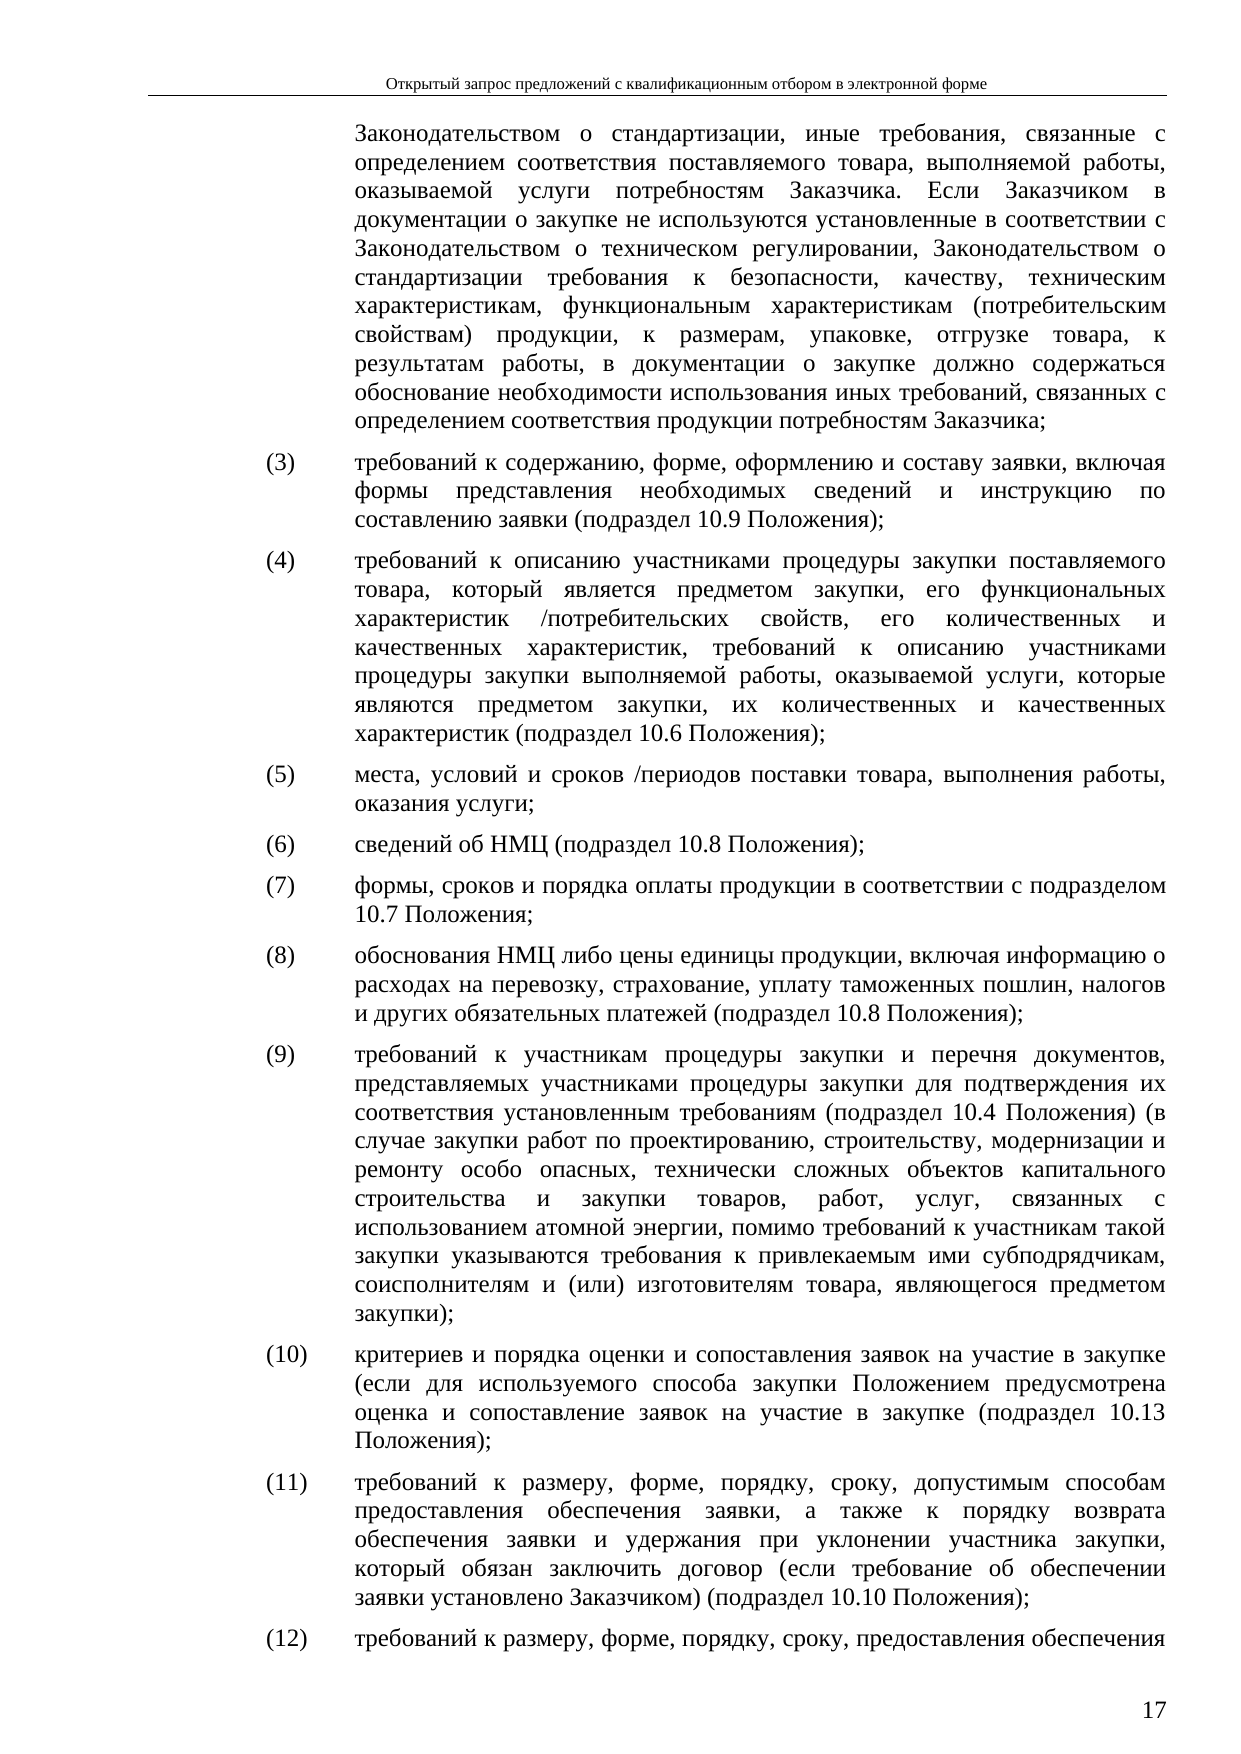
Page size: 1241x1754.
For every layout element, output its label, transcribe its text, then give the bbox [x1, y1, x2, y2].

list требований к размеру, форме, порядку, сроку, допустимым способам предоставления обеспечения заявки, а также к порядку возврата обеспечения заявки и удержания при уклонении участника закупки, который обязан заключить договор (если требование об обеспечении заявки установлено Заказчиком) (подраздел 10.10 Положения); [266, 1467, 1167, 1611]
list требований к содержанию, форме, оформлению и составу заявки, включая формы представления необходимых сведений и инструкцию по составлению заявки (подраздел 10.9 Положения); [266, 447, 1167, 533]
list формы, сроков и порядка оплаты продукции в соответствии с подразделом 10.7 Положения; [266, 871, 1167, 928]
list места, условий и сроков /периодов поставки товара, выполнения работы, оказания услуги; [266, 759, 1167, 817]
list сведений об НМЦ (подраздел 10.8 Положения); [266, 829, 1167, 858]
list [266, 118, 1167, 434]
list требований к участникам процедуры закупки и перечня документов, представляемых участниками процедуры закупки для подтверждения их соответствия установленным требованиям (подраздел 10.4 Положения) (в случае закупки работ по проектированию, строительству, модернизации и ремонту особо опасных, технически сложных объектов капитального строительства и закупки товаров, работ, услуг, связанных с использованием атомной энергии, помимо требований к участникам такой закупки указываются требования к привлекаемым ими субподрядчикам, соисполнителям и (или) изготовителям товара, являющегося предметом закупки); [266, 1039, 1167, 1327]
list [266, 1623, 1167, 1652]
list требований к описанию участниками процедуры закупки поставляемого товара, который является предметом закупки, его функциональных характеристик /потребительских свойств, его количественных и качественных характеристик, требований к описанию участниками процедуры закупки выполняемой работы, оказываемой услуги, которые являются предметом закупки, их количественных и качественных характеристик (подраздел 10.6 Положения); [266, 546, 1167, 747]
list обоснования НМЦ либо цены единицы продукции, включая информацию о расходах на перевозку, страхование, уплату таможенных пошлин, налогов и других обязательных платежей (подраздел 10.8 Положения); [266, 941, 1167, 1027]
list критериев и порядка оценки и сопоставления заявок на участие в закупке (если для используемого способа закупки Положением предусмотрена оценка и сопоставление заявок на участие в закупке (подраздел 10.13 Положения); [266, 1339, 1167, 1454]
